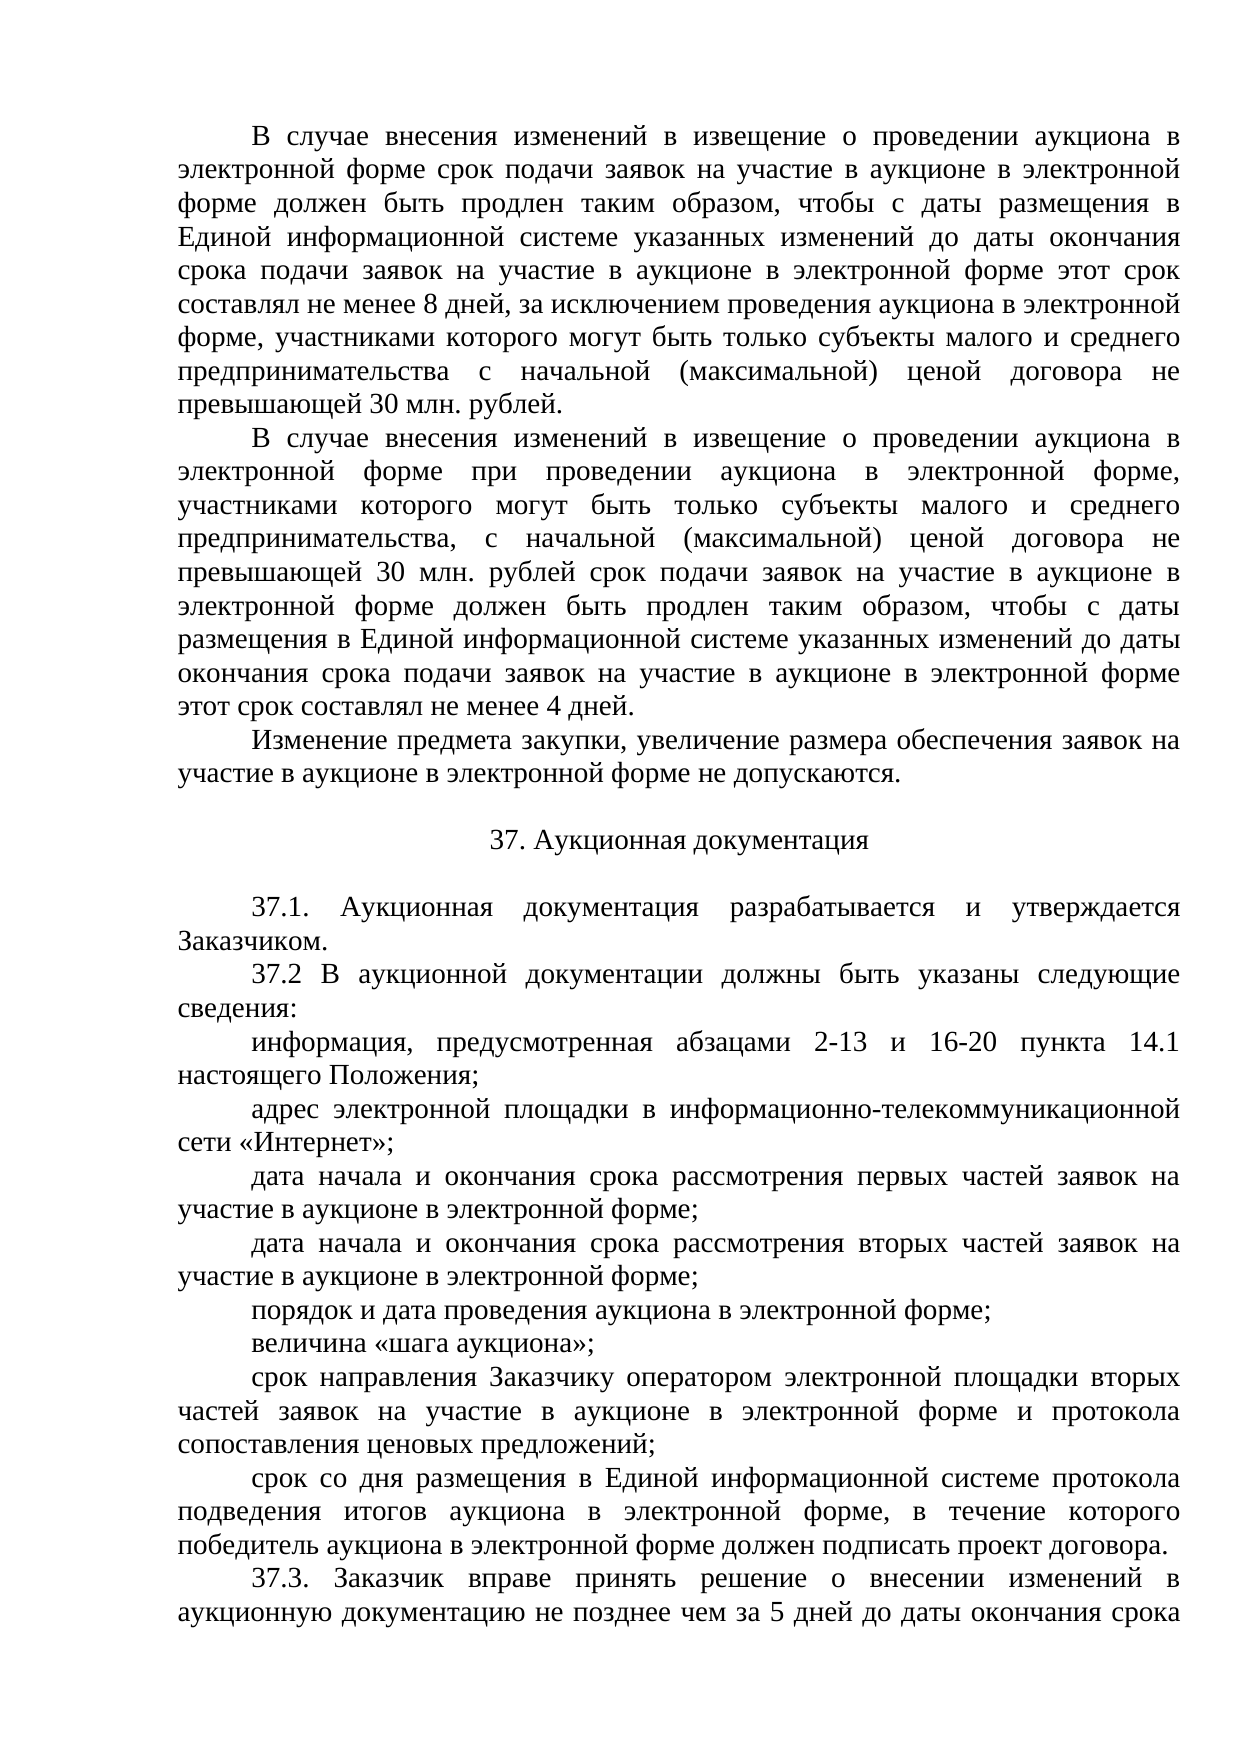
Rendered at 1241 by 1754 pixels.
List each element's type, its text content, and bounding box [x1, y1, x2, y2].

text адрес электронной площадки в информационно-телекоммуникационной сети «Интернет»; [177, 1091, 1181, 1158]
text срок направления Заказчику оператором электронной площадки вторых частей заявок на участие в аукционе в электронной форме и протокола сопоставления ценовых предложений; [177, 1359, 1181, 1460]
list В случае внесения изменений в извещение о проведении аукциона в электронной форме срок подачи заявок на участие в аукционе в электронной форме должен быть продлен таким образом, чтобы с даты размещения в Единой информационной системе указанных изменений до даты окончания срока подачи заявок на участие в аукционе в электронной форме этот срок составлял не менее 8 дней, за исключением проведения аукциона в электронной форме, участниками которого могут быть только субъекты малого и среднего предпринимательства с начальной (максимальной) ценой договора не превышающей 30 млн. рублей. [177, 118, 1181, 420]
text дата начала и окончания срока рассмотрения первых частей заявок на участие в аукционе в электронной форме; [177, 1158, 1181, 1225]
list В случае внесения изменений в извещение о проведении аукциона в электронной форме при проведении аукциона в электронной форме, участниками которого могут быть только субъекты малого и среднего предпринимательства, с начальной (максимальной) ценой договора не превышающей 30 млн. рублей срок подачи заявок на участие в аукционе в электронной форме должен быть продлен таким образом, чтобы с даты размещения в Единой информационной системе указанных изменений до даты окончания срока подачи заявок на участие в аукционе в электронной форме этот срок составлял не менее 4 дней. [177, 420, 1181, 722]
list Изменение предмета закупки, увеличение размера обеспечения заявок на участие в аукционе в электронной форме не допускаются. [177, 722, 1181, 789]
text порядок и дата проведения аукциона в электронной форме; [177, 1292, 1181, 1326]
text 37.2 В аукционной документации должны быть указаны следующие сведения: [177, 957, 1181, 1024]
text 37. Аукционная документация [177, 822, 1181, 856]
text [177, 1560, 1181, 1627]
text величина «шага аукциона»; [177, 1326, 1181, 1359]
text информация, предусмотренная абзацами 2-13 и 16-20 пункта 14.1 настоящего Положения; [177, 1024, 1181, 1091]
text 37.1. Аукционная документация разрабатывается и утверждается Заказчиком. [177, 889, 1181, 957]
text срок со дня размещения в Единой информационной системе протокола подведения итогов аукциона в электронной форме, в течение которого победитель аукциона в электронной форме должен подписать проект договора. [177, 1460, 1181, 1560]
text дата начала и окончания срока рассмотрения вторых частей заявок на участие в аукционе в электронной форме; [177, 1225, 1181, 1292]
